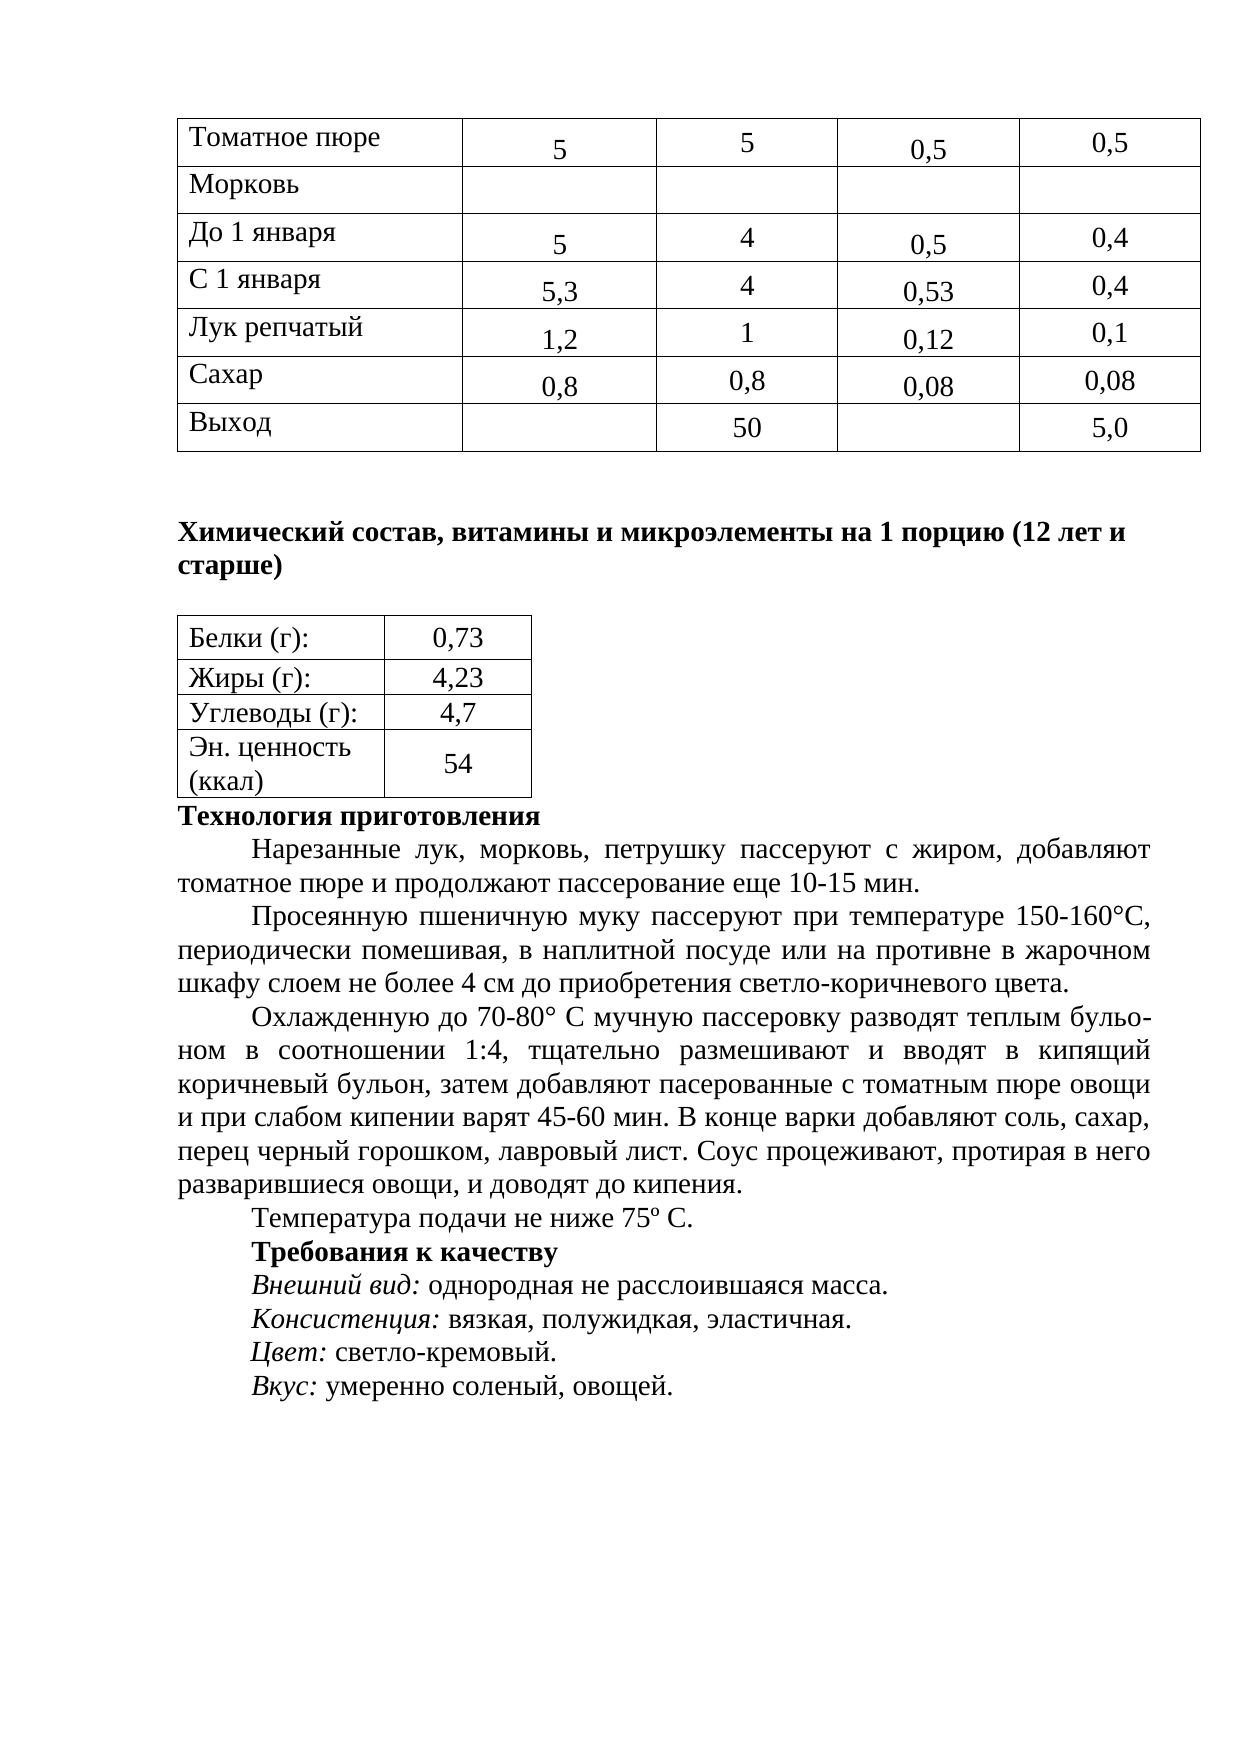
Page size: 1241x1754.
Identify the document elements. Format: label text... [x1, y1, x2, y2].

text Просеянную пшеничную муку пассеруют при температуре 150-160°С, периодически помешивая, в наплитной посуде или на противне в жарочном шкафу слоем не более 4 см до приобретения светло-коричневого цвета. [177, 898, 1152, 999]
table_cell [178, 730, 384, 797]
text Цвет: светло-кремовый. [177, 1334, 1152, 1368]
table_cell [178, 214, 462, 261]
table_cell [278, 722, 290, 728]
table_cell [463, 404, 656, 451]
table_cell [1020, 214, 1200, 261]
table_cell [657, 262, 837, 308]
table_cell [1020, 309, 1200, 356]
text Нарезанные лук, морковь, петрушку пассеруют с жиром, добавляют томатное пюре и продолжают пассерование еще 10-15 мин. [177, 831, 1152, 898]
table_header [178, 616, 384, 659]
text Консистенция: вязкая, полужидкая, эластичная. [177, 1301, 1152, 1334]
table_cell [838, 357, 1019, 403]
text Требования к качеству [177, 1234, 1152, 1267]
text Вкус: умеренно соленый, овощей. [177, 1368, 1152, 1401]
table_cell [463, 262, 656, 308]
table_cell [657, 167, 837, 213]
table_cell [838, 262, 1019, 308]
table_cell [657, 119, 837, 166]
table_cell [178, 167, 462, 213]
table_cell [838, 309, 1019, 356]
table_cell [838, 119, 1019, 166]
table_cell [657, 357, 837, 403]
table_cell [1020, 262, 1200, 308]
text Химический состав, витамины и микроэлементы на 1 порцию (12 лет и старше) [177, 514, 1152, 581]
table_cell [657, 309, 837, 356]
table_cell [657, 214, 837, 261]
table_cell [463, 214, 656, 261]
text Охлажденную до 70-80° С мучную пассеровку разводят теплым бульоном в соотношении 1:4, тщательно размешивают и вводят в кипящий коричневый бульон, затем добавляют пасерованные с томатным пюре овощи и при слабом кипении варят 45-60 мин. В конце варки добавляют соль, сахар, перец черный горошком, лавровый лист. Соус процеживают, протирая в него разварившиеся овощи, и доводят до кипения. [177, 999, 1152, 1200]
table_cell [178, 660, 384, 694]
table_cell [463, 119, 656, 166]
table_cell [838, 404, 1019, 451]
text Внешний вид: однородная не расслоившаяся масса. [177, 1267, 1152, 1301]
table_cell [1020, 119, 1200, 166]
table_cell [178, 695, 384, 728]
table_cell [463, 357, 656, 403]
text Технология приготовления [177, 798, 1152, 831]
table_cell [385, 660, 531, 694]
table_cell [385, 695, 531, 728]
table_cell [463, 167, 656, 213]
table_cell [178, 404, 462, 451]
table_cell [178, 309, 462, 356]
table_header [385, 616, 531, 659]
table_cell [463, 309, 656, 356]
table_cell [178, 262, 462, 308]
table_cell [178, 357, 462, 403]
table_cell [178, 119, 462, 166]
text Температура подачи не ниже 75º С. [177, 1200, 1152, 1234]
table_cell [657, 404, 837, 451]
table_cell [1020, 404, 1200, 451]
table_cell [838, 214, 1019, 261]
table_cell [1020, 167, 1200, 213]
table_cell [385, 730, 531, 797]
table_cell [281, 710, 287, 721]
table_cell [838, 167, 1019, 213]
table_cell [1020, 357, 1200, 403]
